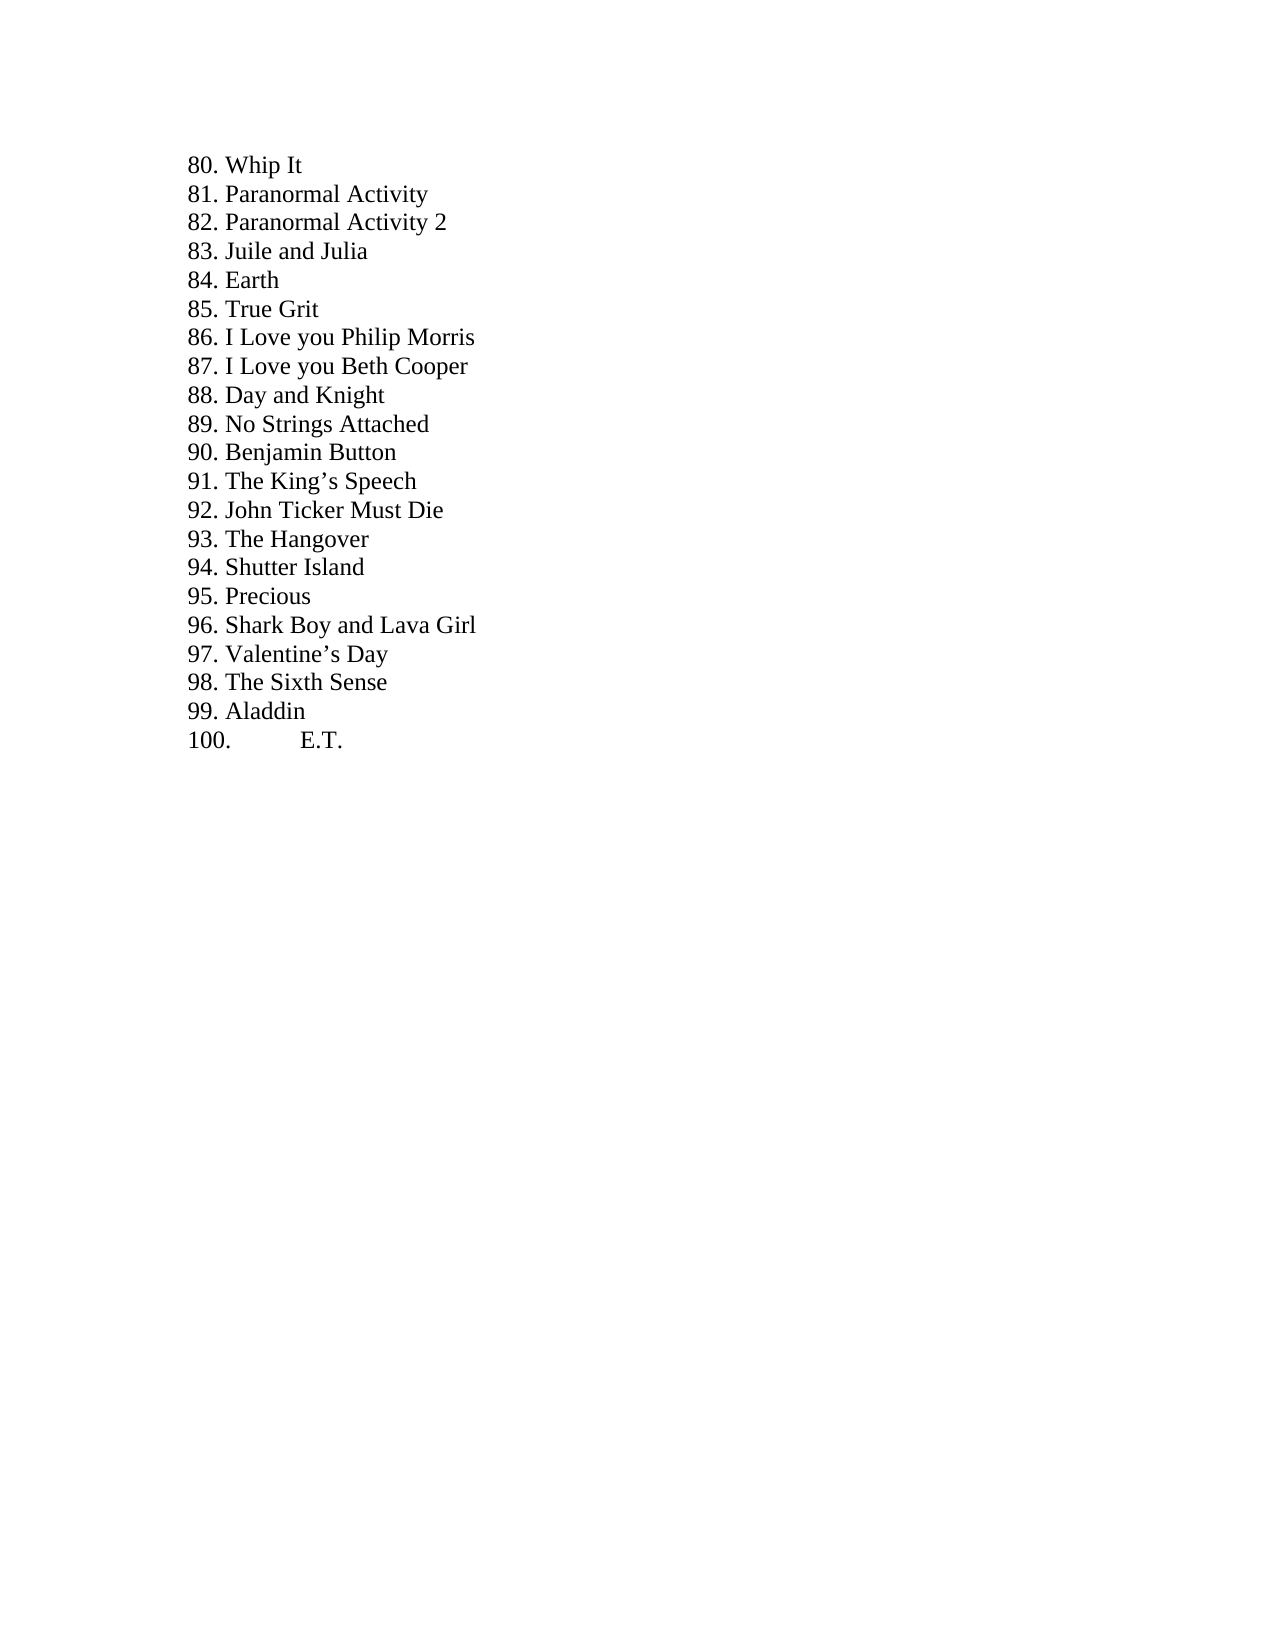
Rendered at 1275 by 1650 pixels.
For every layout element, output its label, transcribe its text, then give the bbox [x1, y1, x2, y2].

list Earth [187, 265, 1125, 294]
list Aladdin [187, 696, 1125, 725]
list I Love you Beth Cooper [187, 351, 1125, 380]
list Precious [187, 581, 1125, 610]
list The King’s Speech [187, 466, 1125, 495]
list The Sixth Sense [187, 667, 1125, 696]
list The Hangover [187, 524, 1125, 552]
list Valentine’s Day [187, 639, 1125, 667]
list Juile and Julia [187, 236, 1125, 265]
list Day and Knight [187, 380, 1125, 409]
list Shark Boy and Lava Girl [187, 610, 1125, 639]
list True Grit [187, 294, 1125, 322]
list John Ticker Must Die [187, 495, 1125, 524]
list I Love you Philip Morris [187, 322, 1125, 351]
list Whip It [187, 150, 1125, 179]
list Benjamin Button [187, 437, 1125, 466]
list E.T. [187, 725, 1125, 754]
list Shutter Island [187, 552, 1125, 581]
list Paranormal Activity 2 [187, 207, 1125, 236]
list Paranormal Activity [187, 179, 1125, 207]
list No Strings Attached [187, 409, 1125, 437]
